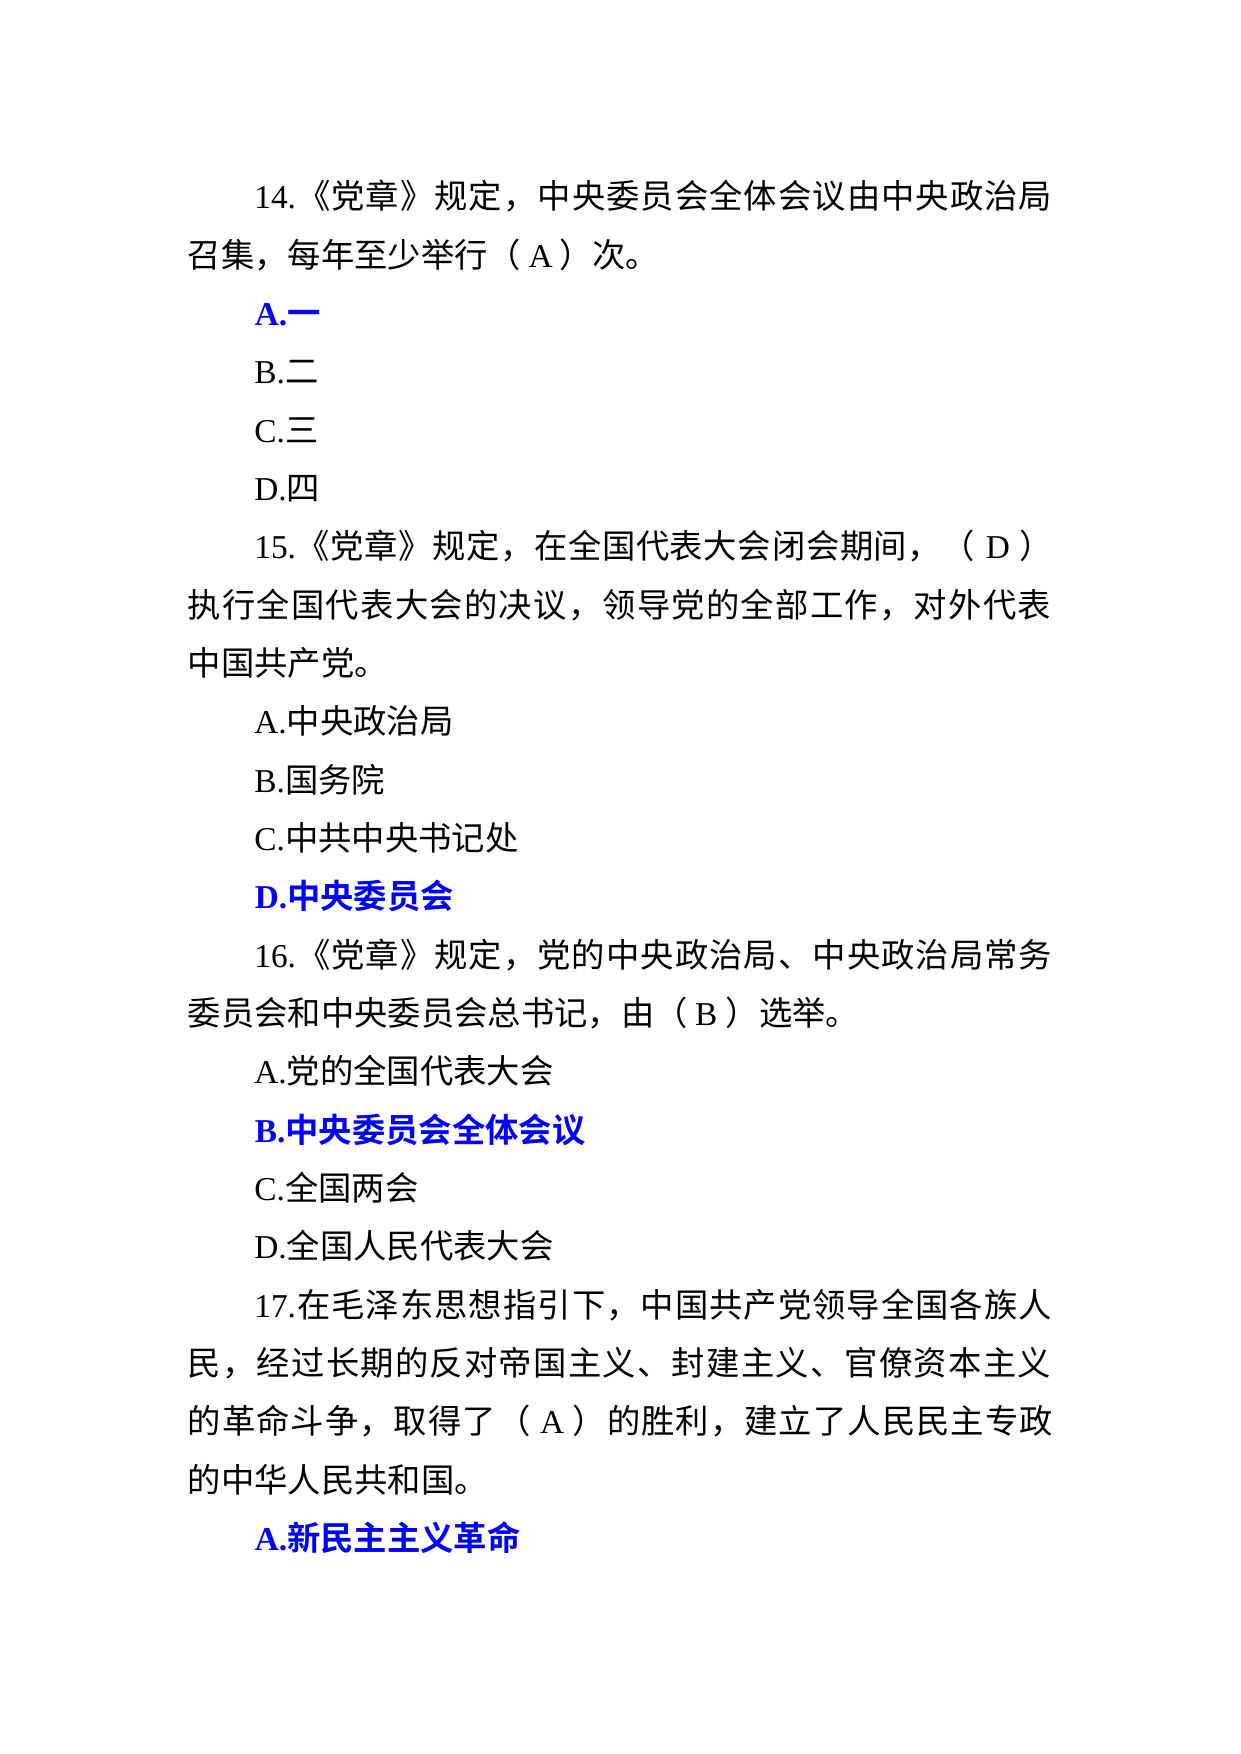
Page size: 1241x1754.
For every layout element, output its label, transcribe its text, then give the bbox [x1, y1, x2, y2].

text C.三 [187, 395, 1053, 454]
text C.中共中央书记处 [187, 804, 1053, 862]
text B.国务院 [187, 745, 1053, 804]
text D.四 [187, 454, 1053, 512]
text 14.《党章》规定，中央委员会全体会议由中央政治局召集，每年至少举行（ A ）次。 [187, 162, 1053, 279]
text A.党的全国代表大会 [187, 1037, 1053, 1095]
text 16.《党章》规定，党的中央政治局、中央政治局常务委员会和中央委员会总书记，由（ B ）选举。 [187, 920, 1053, 1037]
text 17.在毛泽东思想指引下，中国共产党领导全国各族人民，经过长期的反对帝国主义、封建主义、官僚资本主义的革命斗争，取得了（ A ）的胜利，建立了人民民主专政的中华人民共和国。 [187, 1270, 1053, 1504]
text B.二 [187, 337, 1053, 395]
text D.全国人民代表大会 [187, 1212, 1053, 1270]
text C.全国两会 [187, 1154, 1053, 1212]
text B.中央委员会全体会议 [187, 1095, 1053, 1154]
text 15.《党章》规定，在全国代表大会闭会期间，（ D ）执行全国代表大会的决议，领导党的全部工作，对外代表中国共产党。 [187, 512, 1053, 687]
text A.新民主主义革命 [187, 1504, 1053, 1562]
text A.一 [187, 279, 1053, 337]
text D.中央委员会 [187, 862, 1053, 920]
text A.中央政治局 [187, 687, 1053, 745]
